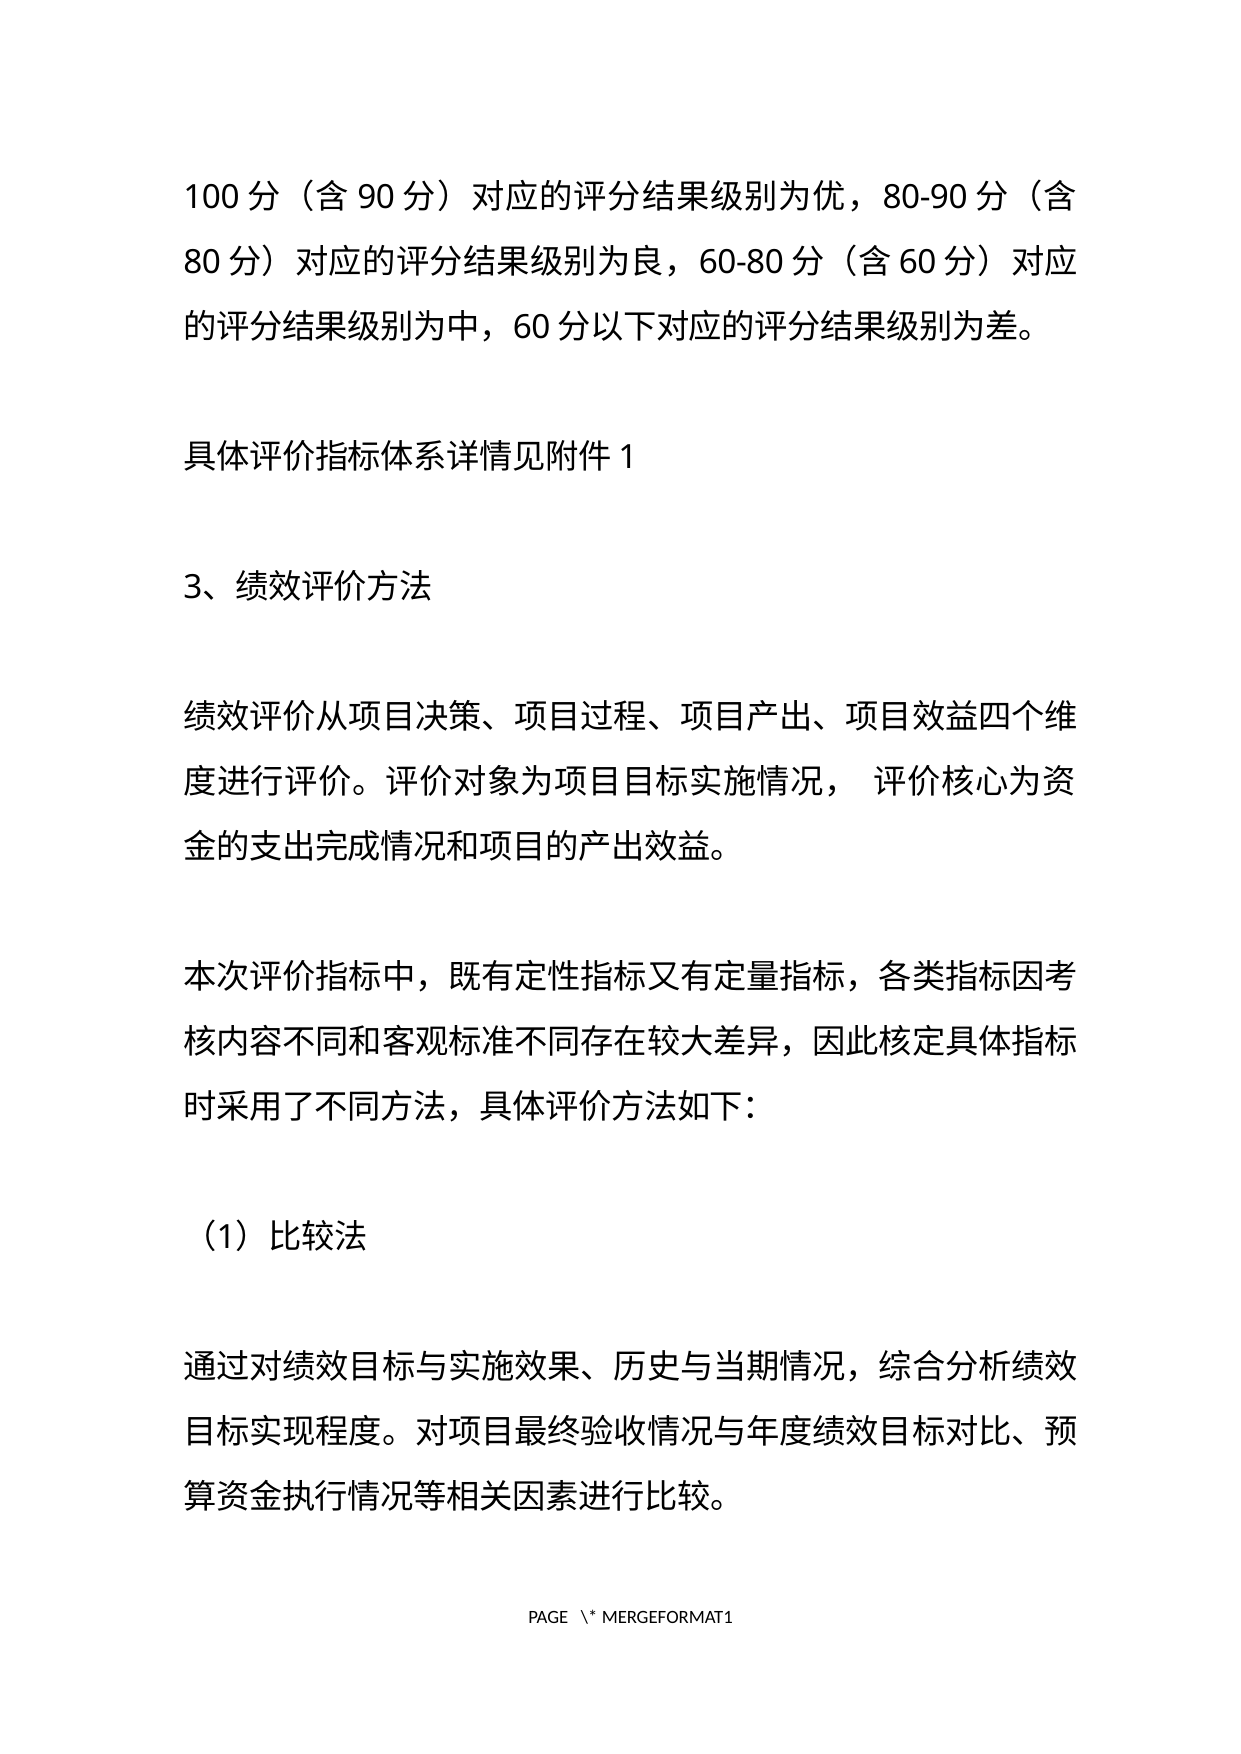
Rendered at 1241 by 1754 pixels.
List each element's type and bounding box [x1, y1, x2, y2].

text [183, 162, 1078, 1527]
